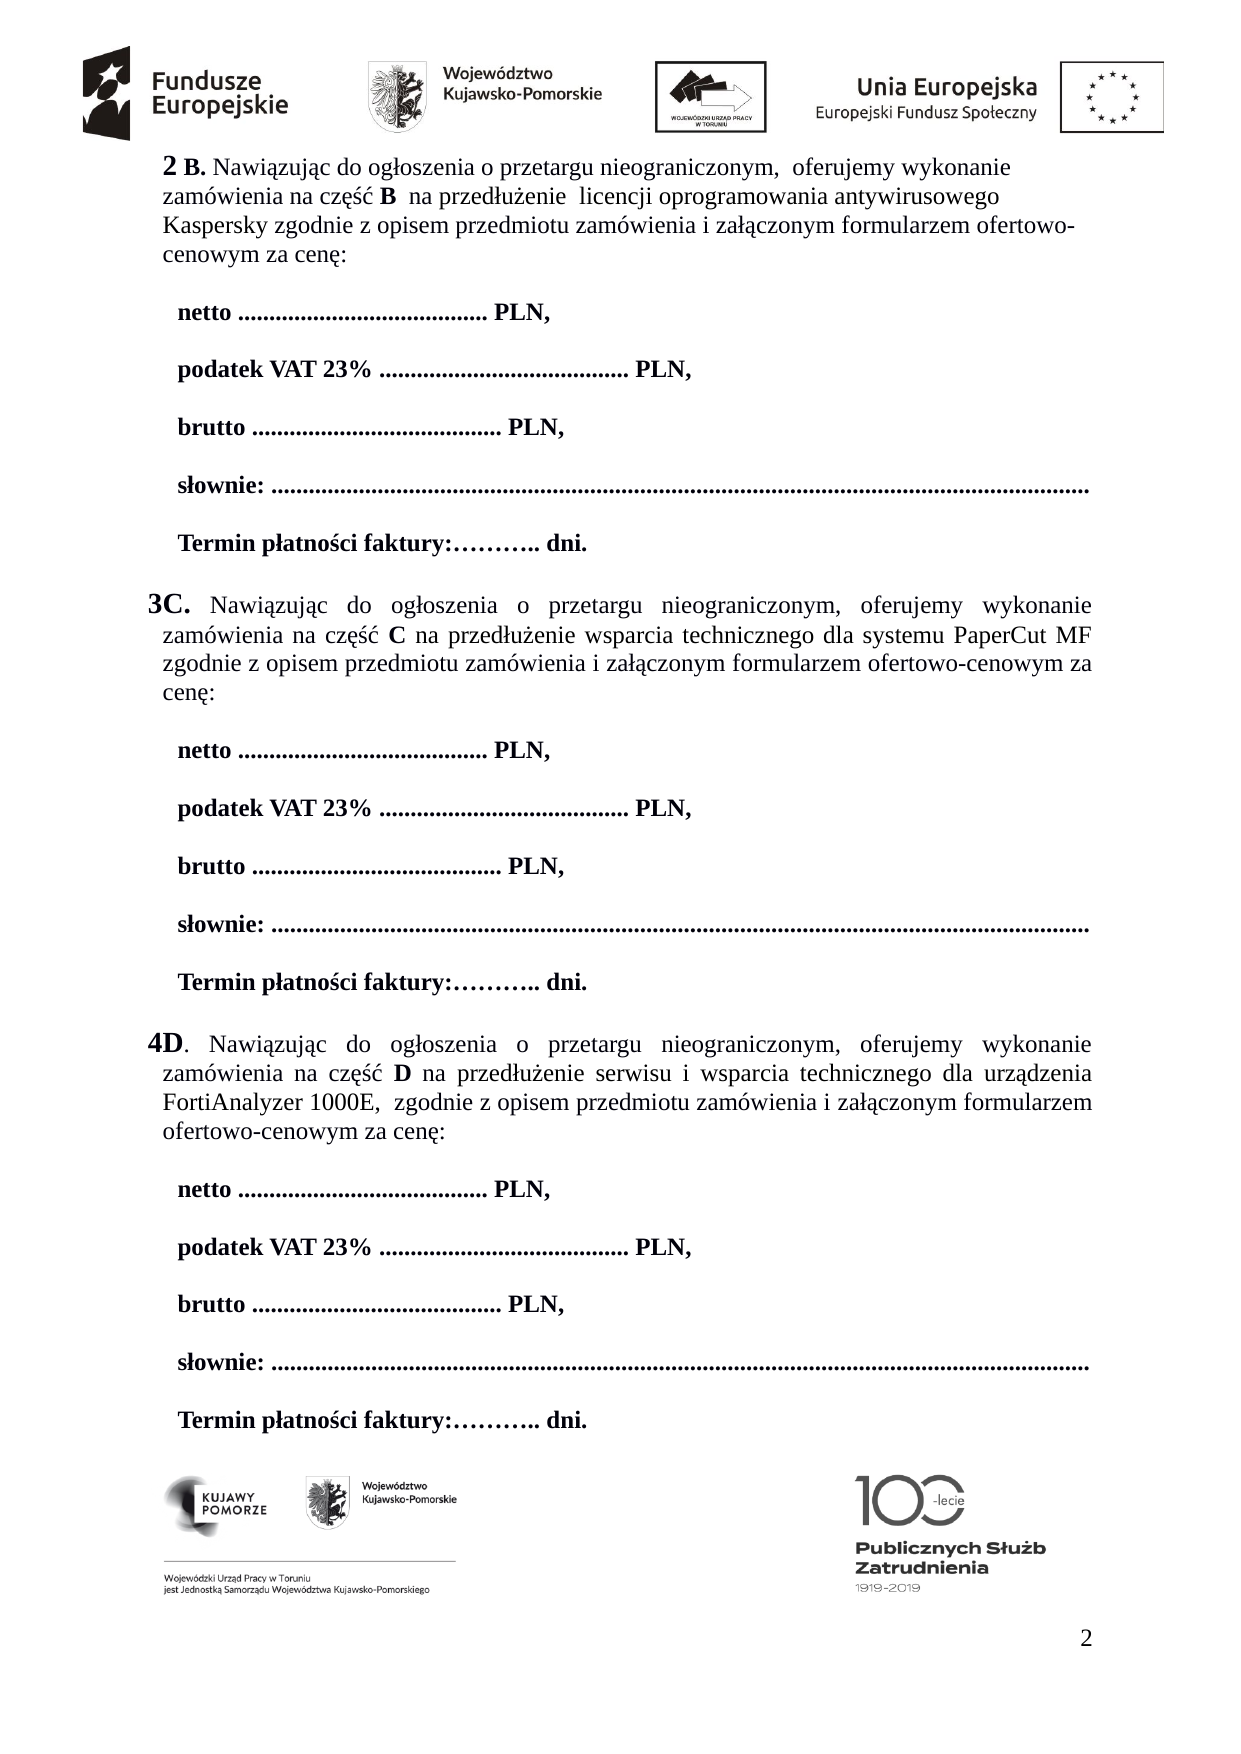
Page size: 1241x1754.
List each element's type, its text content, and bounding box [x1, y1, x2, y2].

text netto ........................................ PLN, [162, 1174, 1093, 1202]
picture [147, 1434, 1095, 1633]
text słownie: ................................................................................................................................... [162, 1347, 1093, 1376]
text brutto ........................................ PLN, [162, 412, 1093, 441]
text 2 B. Nawiązując do ogłoszenia o przetargu nieograniczonym, oferujemy wykonanie zamówienia na część B na przedłużenie licencji oprogramowania antywirusowego Kaspersky zgodnie z opisem przedmiotu zamówienia i załączonym formularzem ofertowo-cenowym za cenę: [162, 148, 1093, 267]
text podatek VAT 23% ........................................ PLN, [162, 354, 1093, 383]
text 4D. Nawiązując do ogłoszenia o przetargu nieograniczonym, oferujemy wykonanie zamówienia na część D na przedłużenie serwisu i wsparcia technicznego dla urządzenia FortiAnalyzer 1000E, zgodnie z opisem przedmiotu zamówienia i załączonym formularzem ofertowo-cenowym za cenę: [148, 1025, 1093, 1144]
text podatek VAT 23% ........................................ PLN, [162, 1232, 1093, 1260]
text brutto ........................................ PLN, [162, 851, 1093, 880]
text Termin płatności faktury:……….. dni. [162, 967, 1093, 996]
text Termin płatności faktury:……….. dni. [162, 528, 1093, 557]
text brutto ........................................ PLN, [162, 1289, 1093, 1318]
text podatek VAT 23% ........................................ PLN, [162, 793, 1093, 822]
text słownie: ................................................................................................................................... [162, 470, 1093, 499]
text słownie: ................................................................................................................................... [162, 909, 1093, 938]
text netto ........................................ PLN, [162, 735, 1093, 764]
picture [82, 46, 1164, 141]
text netto ........................................ PLN, [162, 297, 1093, 325]
text Termin płatności faktury:……….. dni. [162, 1405, 1093, 1434]
text 3C. Nawiązując do ogłoszenia o przetargu nieograniczonym, oferujemy wykonanie zamówienia na część C na przedłużenie wsparcia technicznego dla systemu PaperCut MF zgodnie z opisem przedmiotu zamówienia i załączonym formularzem ofertowo-cenowym za cenę: [148, 586, 1093, 706]
